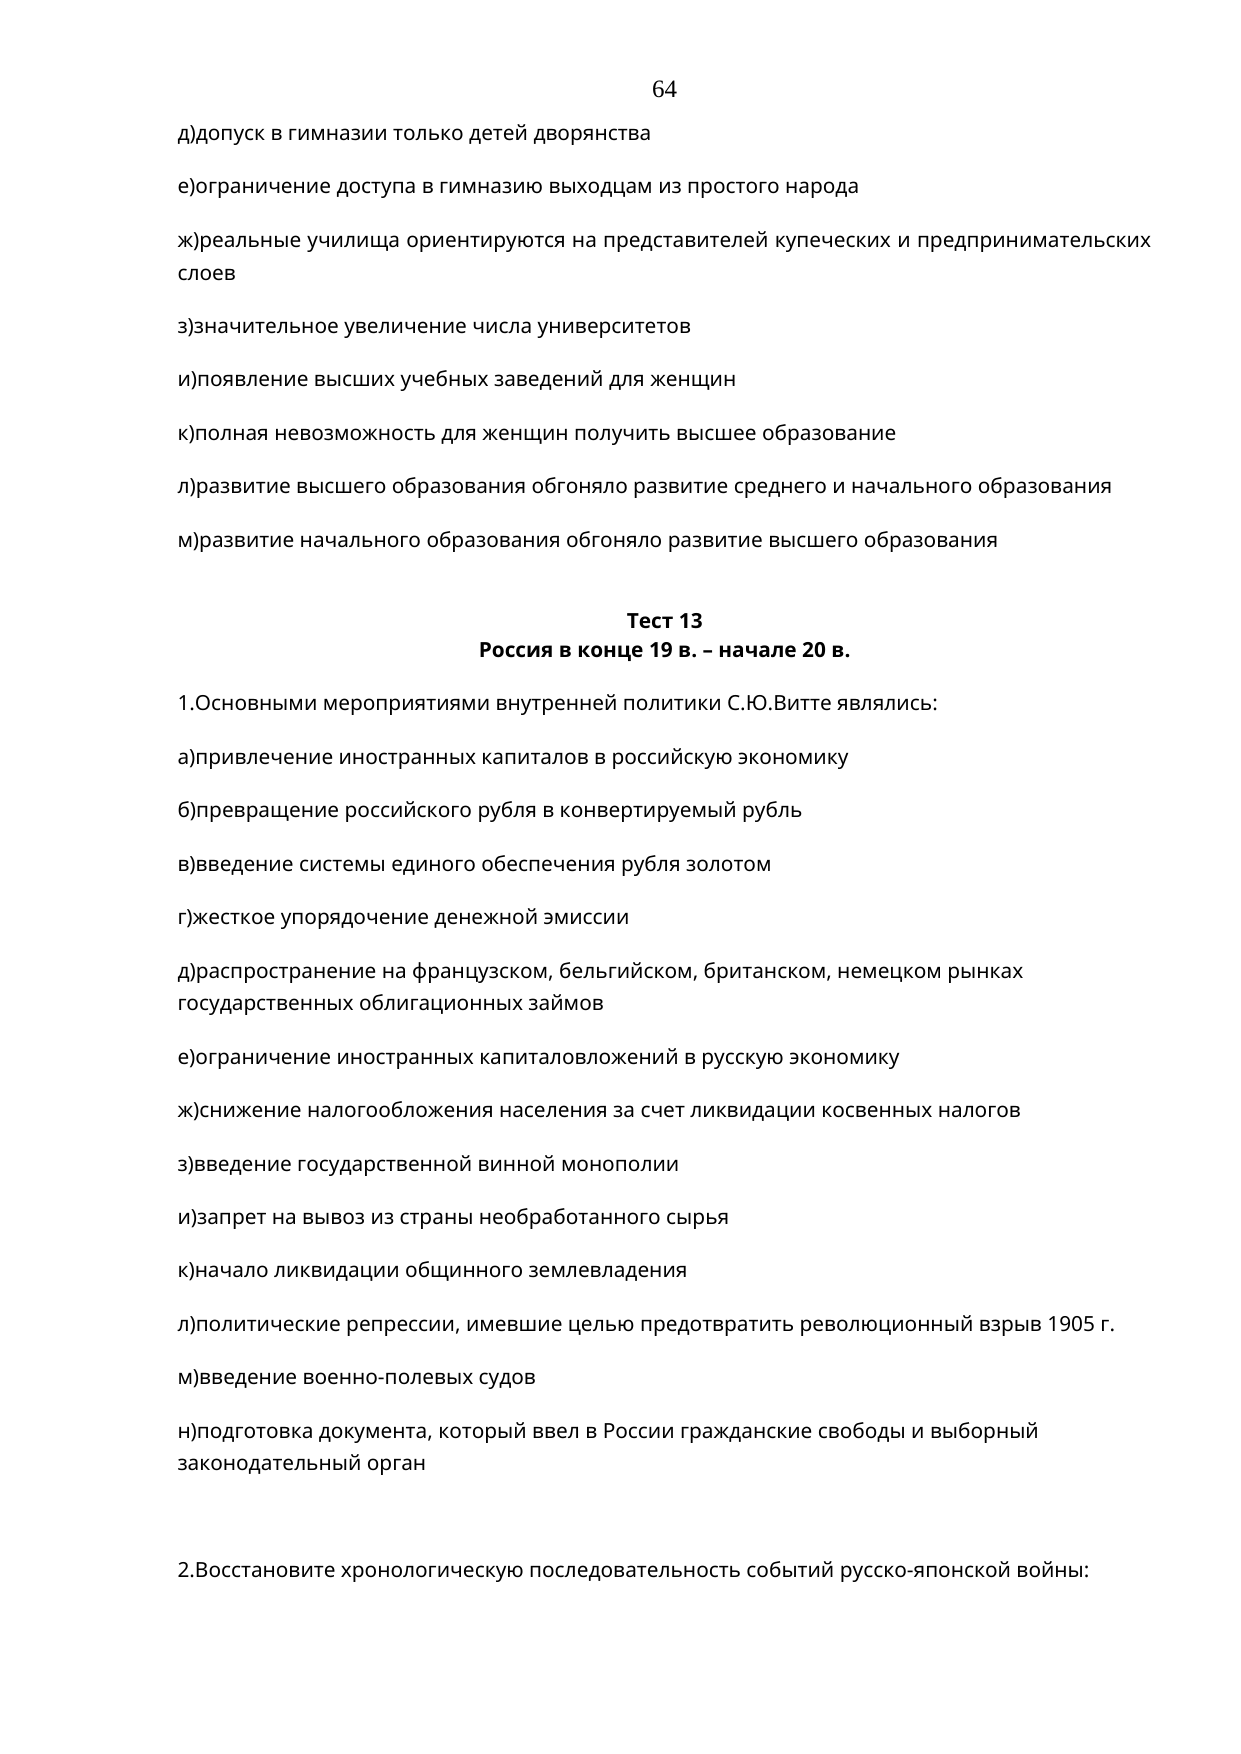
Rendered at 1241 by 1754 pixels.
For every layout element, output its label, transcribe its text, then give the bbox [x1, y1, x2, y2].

text з)значительное увеличение числа университетов [177, 311, 1152, 339]
text н)подготовка документа, который ввел в России гражданские свободы и выборный законодательный орган [177, 1416, 1152, 1477]
text г)жесткое упорядочение денежной эмиссии [177, 902, 1152, 931]
text в)введение системы единого обеспечения рубля золотом [177, 849, 1152, 877]
text и)запрет на вывоз из страны необработанного сырья [177, 1202, 1152, 1231]
text 2.Восстановите хронологическую последовательность событий русско-японской войны: [177, 1555, 1152, 1584]
text 1.Основными мероприятиями внутренней политики С.Ю.Витте являлись: [177, 688, 1152, 717]
text д)допуск в гимназии только детей дворянства [177, 118, 1152, 147]
subtitle Тест 13 [177, 607, 1152, 635]
text м)введение военно-полевых судов [177, 1362, 1152, 1391]
text Россия в конце 19 в. – начале 20 в. [177, 635, 1152, 663]
text з)введение государственной винной монополии [177, 1149, 1152, 1177]
text б)превращение российского рубля в конвертируемый рубль [177, 795, 1152, 824]
text м)развитие начального образования обгоняло развитие высшего образования [177, 525, 1152, 553]
text ж)снижение налогообложения населения за счет ликвидации косвенных налогов [177, 1095, 1152, 1124]
text е)ограничение иностранных капиталовложений в русскую экономику [177, 1042, 1152, 1070]
text к)полная невозможность для женщин получить высшее образование [177, 418, 1152, 446]
text к)начало ликвидации общинного землевладения [177, 1256, 1152, 1284]
text и)появление высших учебных заведений для женщин [177, 364, 1152, 393]
text л)политические репрессии, имевшие целью предотвратить революционный взрыв . [177, 1309, 1152, 1337]
text л)развитие высшего образования обгоняло развитие среднего и начального образования [177, 471, 1152, 500]
text а)привлечение иностранных капиталов в российскую экономику [177, 742, 1152, 770]
text д)распространение на французском, бельгийском, британском, немецком рынках государственных облигационных займов [177, 956, 1152, 1017]
text ж)реальные училища ориентируются на представителей купеческих и предпринимательских слоев [177, 225, 1152, 286]
text е)ограничение доступа в гимназию выходцам из простого народа [177, 172, 1152, 200]
